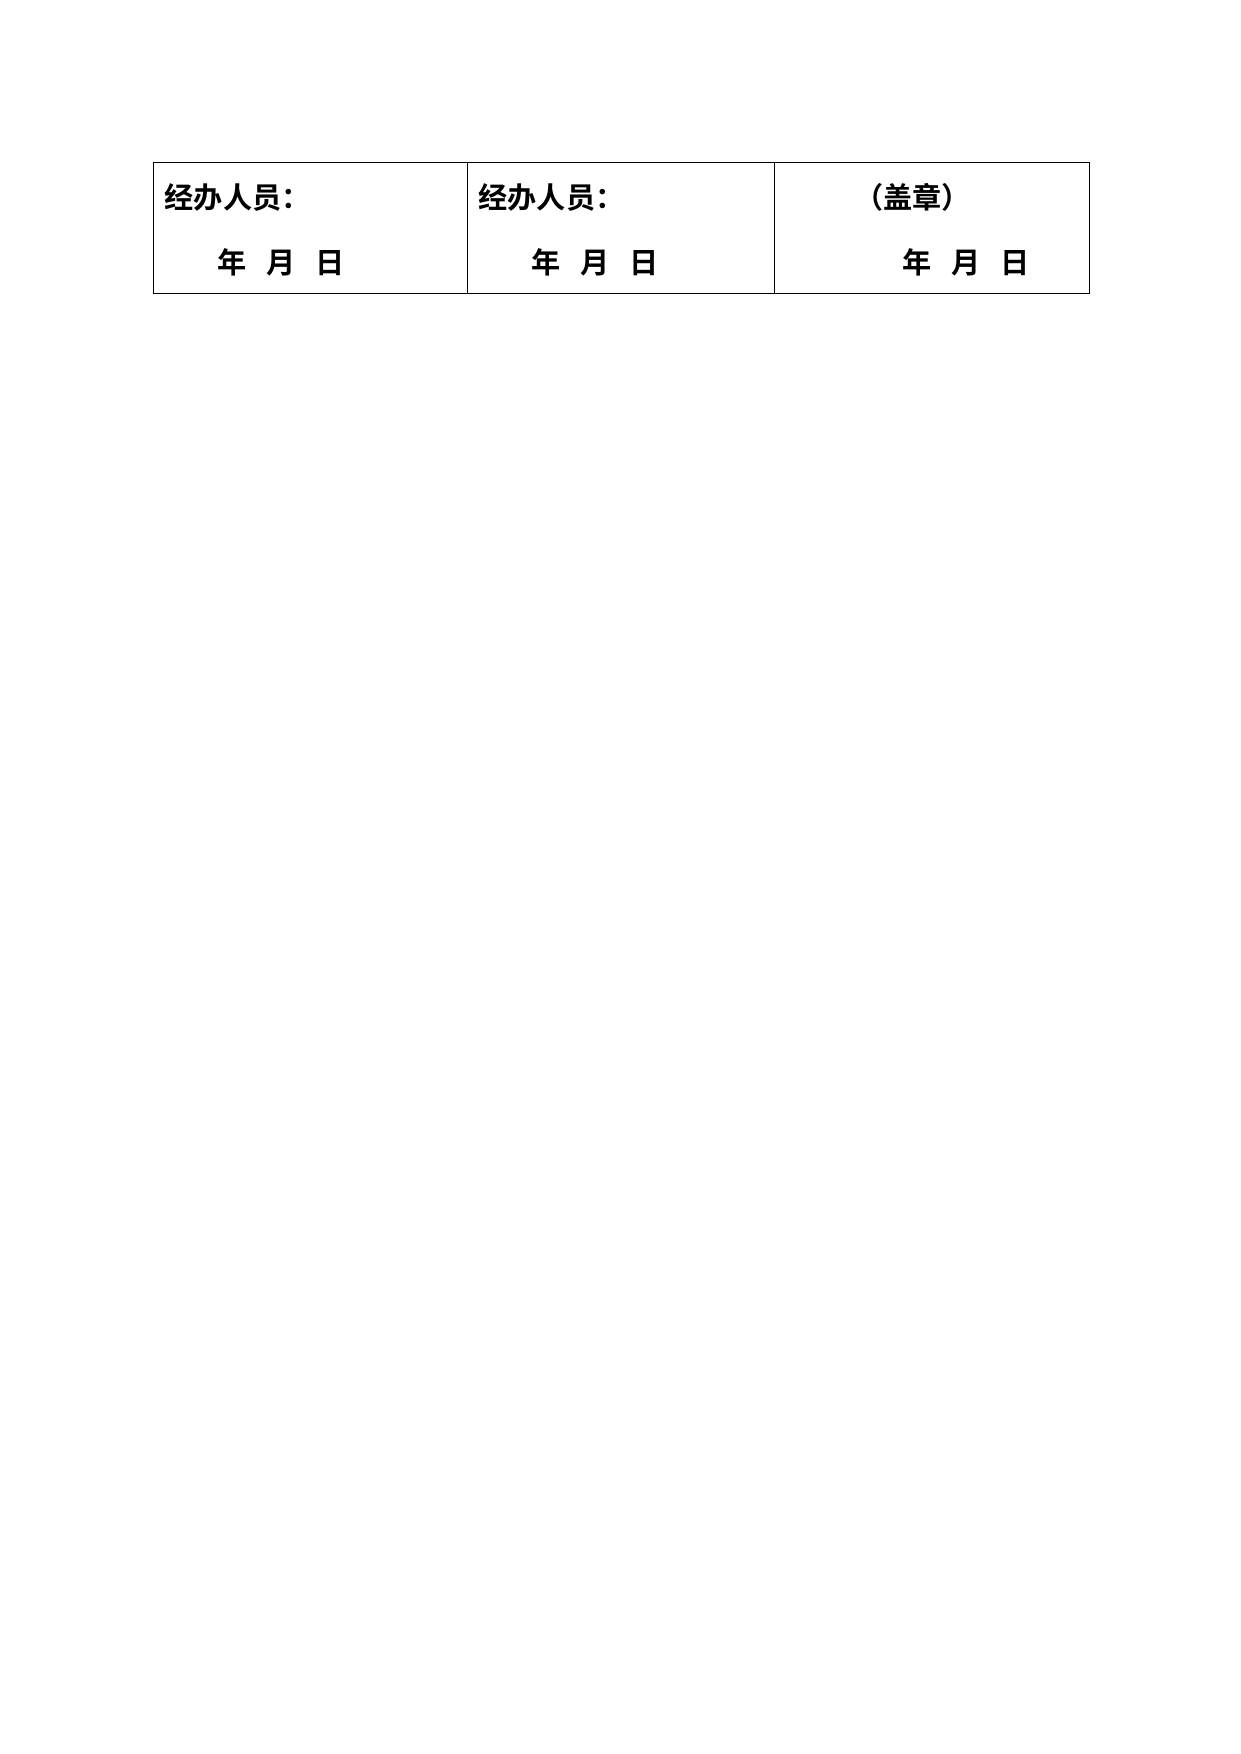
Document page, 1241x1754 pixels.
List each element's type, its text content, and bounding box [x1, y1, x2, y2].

table_cell 材料是否齐全 经办人员： 年 月 日 [154, 163, 467, 293]
table_cell 体育主管部门意见 （盖章） 年 月 日 [775, 163, 1089, 293]
table_cell 实地核查意见 经办人员： 年 月 日 [468, 163, 774, 293]
